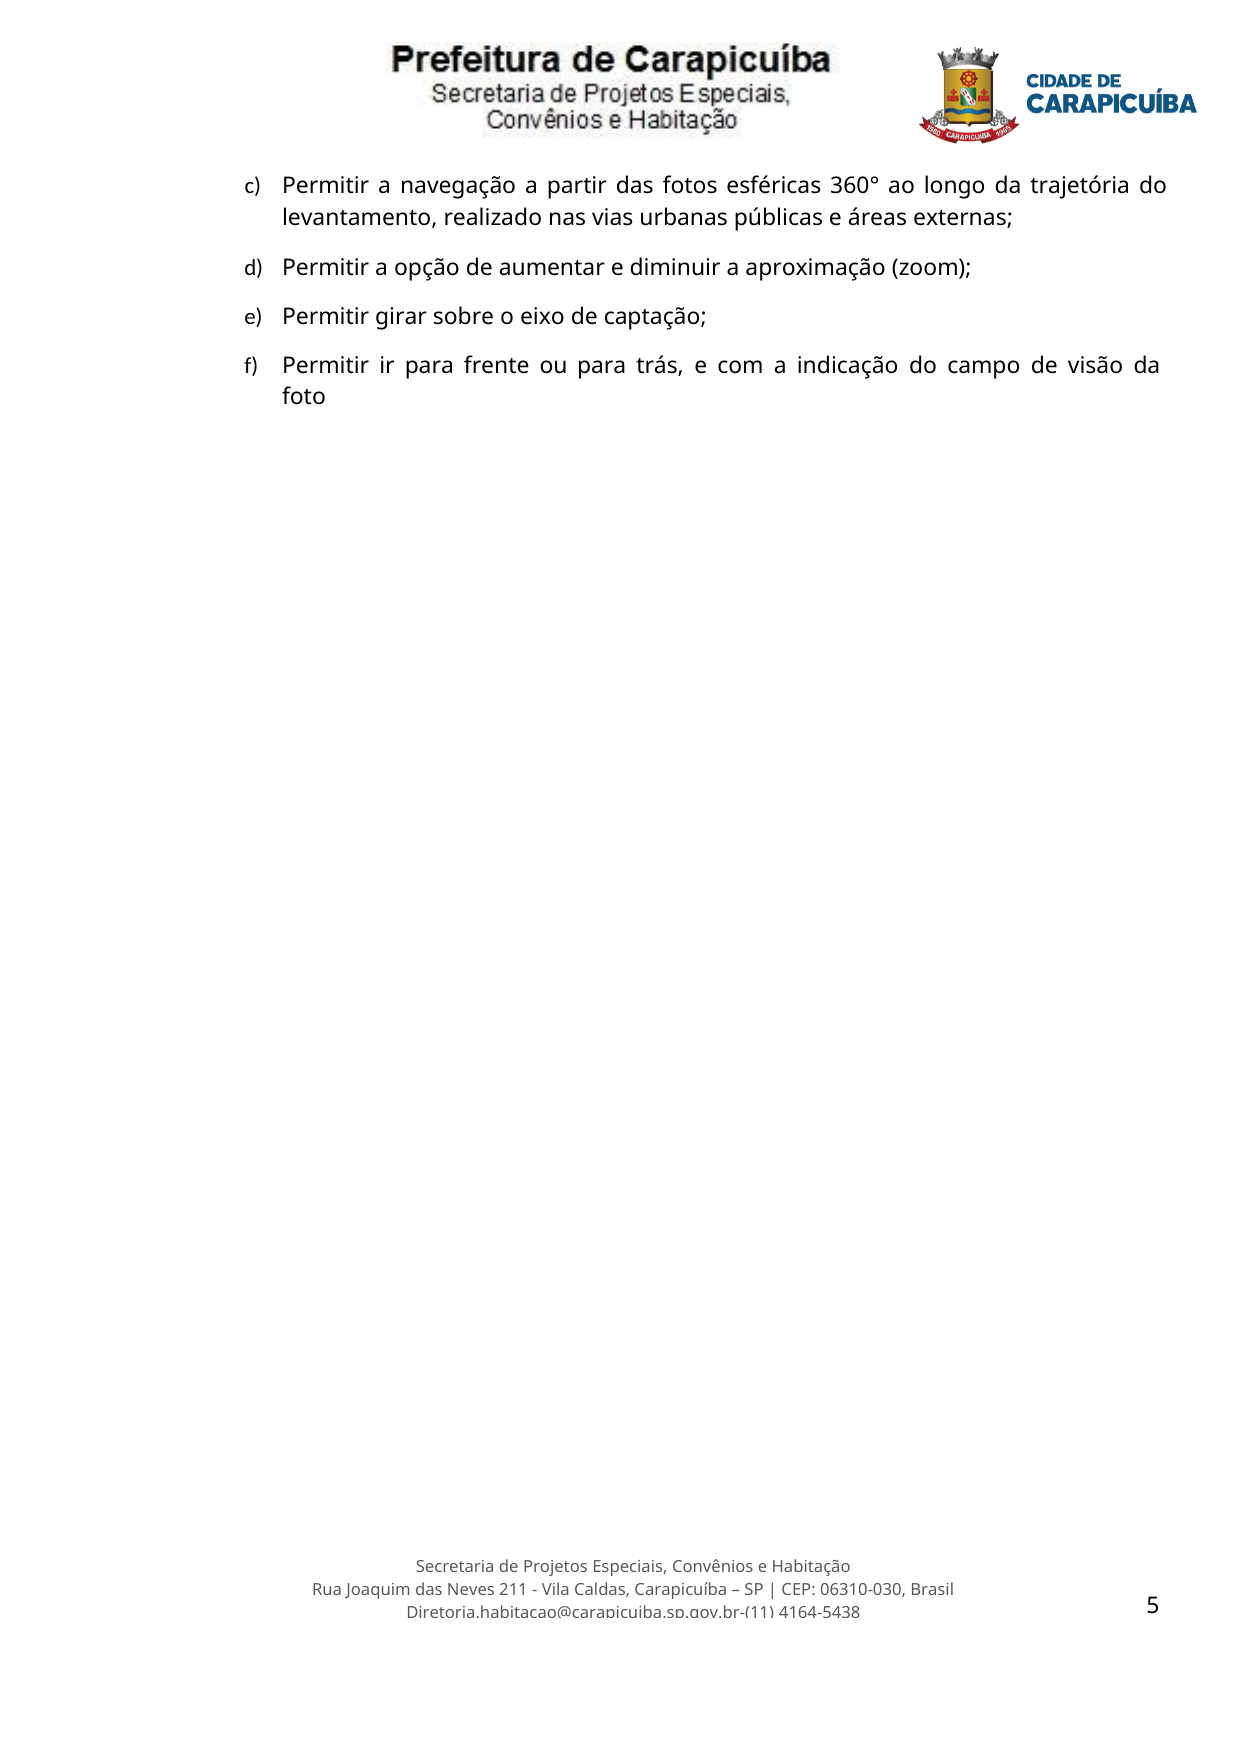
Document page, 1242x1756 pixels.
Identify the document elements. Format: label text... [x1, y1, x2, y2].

list Permitir girar sobre o eixo de captação; [244, 300, 1210, 331]
list Permitir ir para frente ou para trás, e com a indicação do campo de visão da foto [244, 349, 1210, 411]
list Permitir a opção de aumentar e diminuir a aproximação (zoom); [244, 251, 1210, 282]
picture [386, 42, 842, 141]
list Permitir a navegação a partir das fotos esféricas 360° ao longo da trajetória do levantamento, realizado nas vias urbanas públicas e áreas externas; [244, 169, 1168, 232]
picture [918, 47, 1197, 144]
